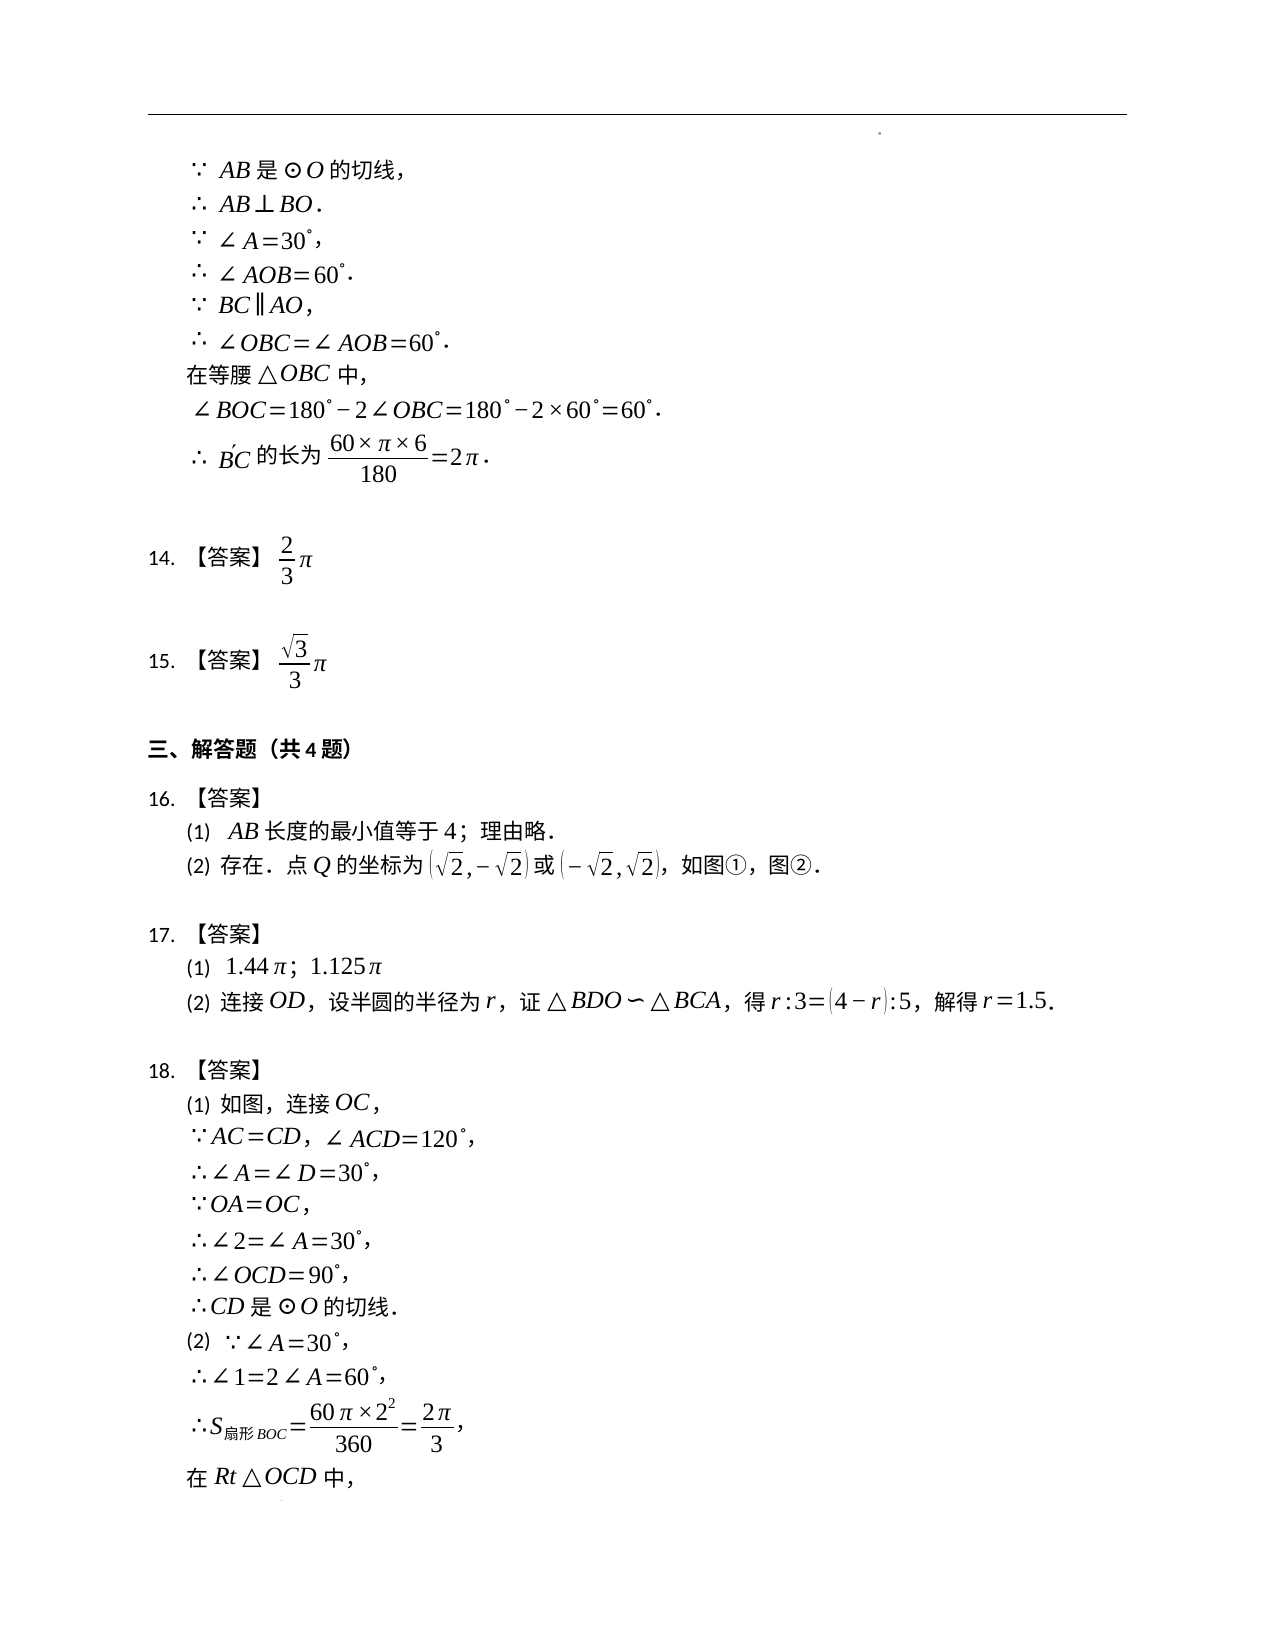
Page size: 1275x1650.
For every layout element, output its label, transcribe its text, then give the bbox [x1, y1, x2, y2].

text ． [186, 323, 1127, 357]
text 16. 【答案】 [148, 780, 1127, 814]
text (2) 连接 ，设半圆的半径为 ，证 ，得 ，解得 ． [186, 984, 1127, 1018]
text ， [186, 1188, 1127, 1222]
text 在等腰 中， [186, 357, 1127, 391]
text ， [186, 1391, 1127, 1459]
text (1) 如图，连接 ， [186, 1086, 1127, 1120]
text 的长为 ． [186, 425, 1127, 493]
text (2) 存在．点 的坐标为 或 ，如图①，图②． [186, 848, 1127, 882]
text ． [186, 187, 1127, 221]
text (2) ， [186, 1323, 1127, 1357]
text ， [186, 1256, 1127, 1289]
text ，， [186, 1120, 1127, 1154]
text ， [186, 289, 1127, 323]
text ． [186, 255, 1127, 289]
text 14. 【答案】 [148, 527, 1127, 594]
text 在 中， [186, 1459, 1127, 1493]
text ， [186, 221, 1127, 255]
text 是 的切线， [186, 153, 1127, 187]
text ， [186, 1357, 1127, 1391]
text 18. 【答案】 [148, 1052, 1127, 1086]
text 15. 【答案】 [148, 628, 1127, 696]
text 三、解答题（共4题） [148, 730, 1127, 764]
text ， [186, 1154, 1127, 1188]
text ， [186, 1222, 1127, 1256]
text 是 的切线． [186, 1289, 1127, 1323]
text (1) ； [186, 950, 1127, 984]
text 17. 【答案】 [148, 916, 1127, 950]
text (1) 长度的最小值等于 ；理由略． [186, 814, 1127, 848]
text ． [186, 391, 1127, 425]
